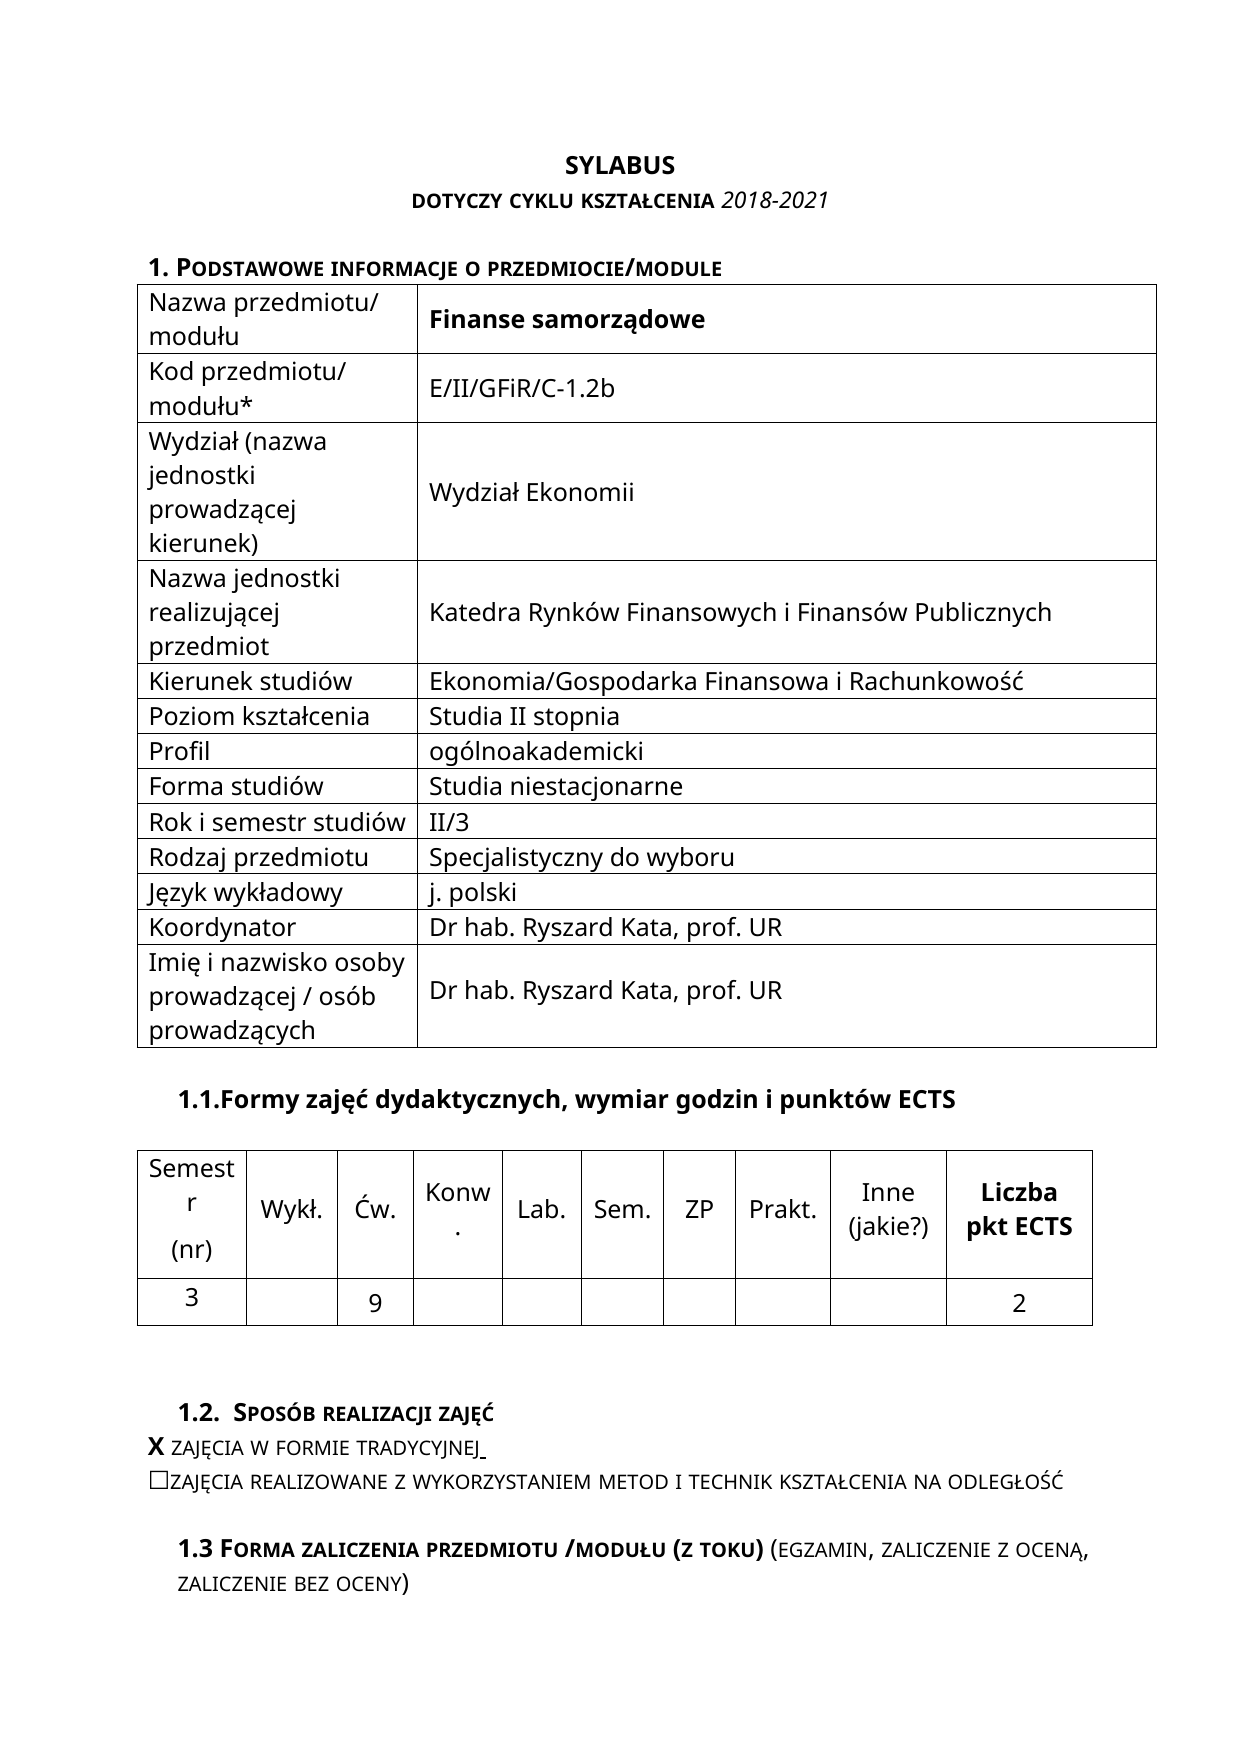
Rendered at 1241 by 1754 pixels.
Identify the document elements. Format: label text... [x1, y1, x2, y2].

table_cell Nazwa jednostki realizującej przedmiot [138, 561, 417, 663]
table_cell ogólnoakademicki [418, 734, 1156, 768]
text 1. Podstawowe informacje o przedmiocie/module [148, 250, 1093, 284]
table_header Lab. [503, 1151, 581, 1278]
table_header Sem. [582, 1151, 663, 1278]
table_header Prakt. [736, 1151, 830, 1278]
text 1.1.Formy zajęć dydaktycznych, wymiar godzin i punktów ECTS [177, 1082, 1093, 1116]
table_cell Poziom kształcenia [138, 699, 417, 733]
text X zajęcia w formie tradycyjnej [148, 1429, 1093, 1463]
text 1.2. Sposób realizacji zajęć [177, 1394, 1093, 1429]
table_cell Dr hab. Ryszard Kata, prof. UR [418, 945, 1156, 1047]
table_header Nazwa przedmiotu/ modułu [138, 285, 417, 353]
table_cell 3 [138, 1279, 246, 1325]
table_cell Dr hab. Ryszard Kata, prof. UR [418, 910, 1156, 943]
table_header Ćw. [338, 1151, 413, 1278]
table_cell Kod przedmiotu/ modułu* [138, 354, 417, 422]
text dotyczy cyklu kształcenia 2018-2021 [148, 182, 1093, 216]
table_cell [664, 1279, 735, 1325]
table_cell 9 [338, 1279, 413, 1325]
table_cell [582, 1279, 663, 1325]
table_header Finanse samorządowe [418, 285, 1156, 353]
table_cell Koordynator [138, 910, 417, 943]
table_cell Katedra Rynków Finansowych i Finansów Publicznych [418, 561, 1156, 663]
table_cell Studia II stopnia [418, 699, 1156, 733]
table_cell [503, 1279, 581, 1325]
table_cell Rodzaj przedmiotu [138, 839, 417, 873]
table_cell Język wykładowy [138, 874, 417, 908]
text 1.3 Forma zaliczenia przedmiotu /modułu (z toku) (egzamin, zaliczenie z oceną, zaliczenie bez oceny) [177, 1531, 1093, 1599]
table_cell Rok i semestr studiów [138, 804, 417, 838]
text SYLABUS [148, 148, 1093, 182]
table_cell Studia niestacjonarne [418, 769, 1156, 803]
table_cell [247, 1279, 337, 1325]
table_header Liczba pkt ECTS [947, 1151, 1092, 1278]
table_cell 2 [947, 1279, 1092, 1325]
table_header Wykł. [247, 1151, 337, 1278]
table_cell [831, 1279, 946, 1325]
table_cell Specjalistyczny do wyboru [418, 839, 1156, 873]
table_header Konw. [414, 1151, 502, 1278]
table_cell Forma studiów [138, 769, 417, 803]
table_cell II/3 [418, 804, 1156, 838]
table_cell [736, 1279, 830, 1325]
table_cell [414, 1279, 502, 1325]
table_cell j. polski [418, 874, 1156, 908]
table_cell Wydział Ekonomii [418, 423, 1156, 559]
table_cell E/II/GFiR/C-1.2b [418, 354, 1156, 422]
table_cell Wydział (nazwa jednostki prowadzącej kierunek) [138, 423, 417, 559]
table_cell Profil [138, 734, 417, 768]
table_cell Imię i nazwisko osoby prowadzącej / osób prowadzących [138, 945, 417, 1047]
table_header Semestr (nr) [138, 1151, 246, 1278]
table_cell Kierunek studiów [138, 664, 417, 698]
table_cell Ekonomia/Gospodarka Finansowa i Rachunkowość [418, 664, 1156, 698]
table_header Inne (jakie?) [831, 1151, 946, 1278]
text ☐zajęcia realizowane z wykorzystaniem metod i technik kształcenia na odległość [148, 1463, 1093, 1497]
table_header ZP [664, 1151, 735, 1278]
